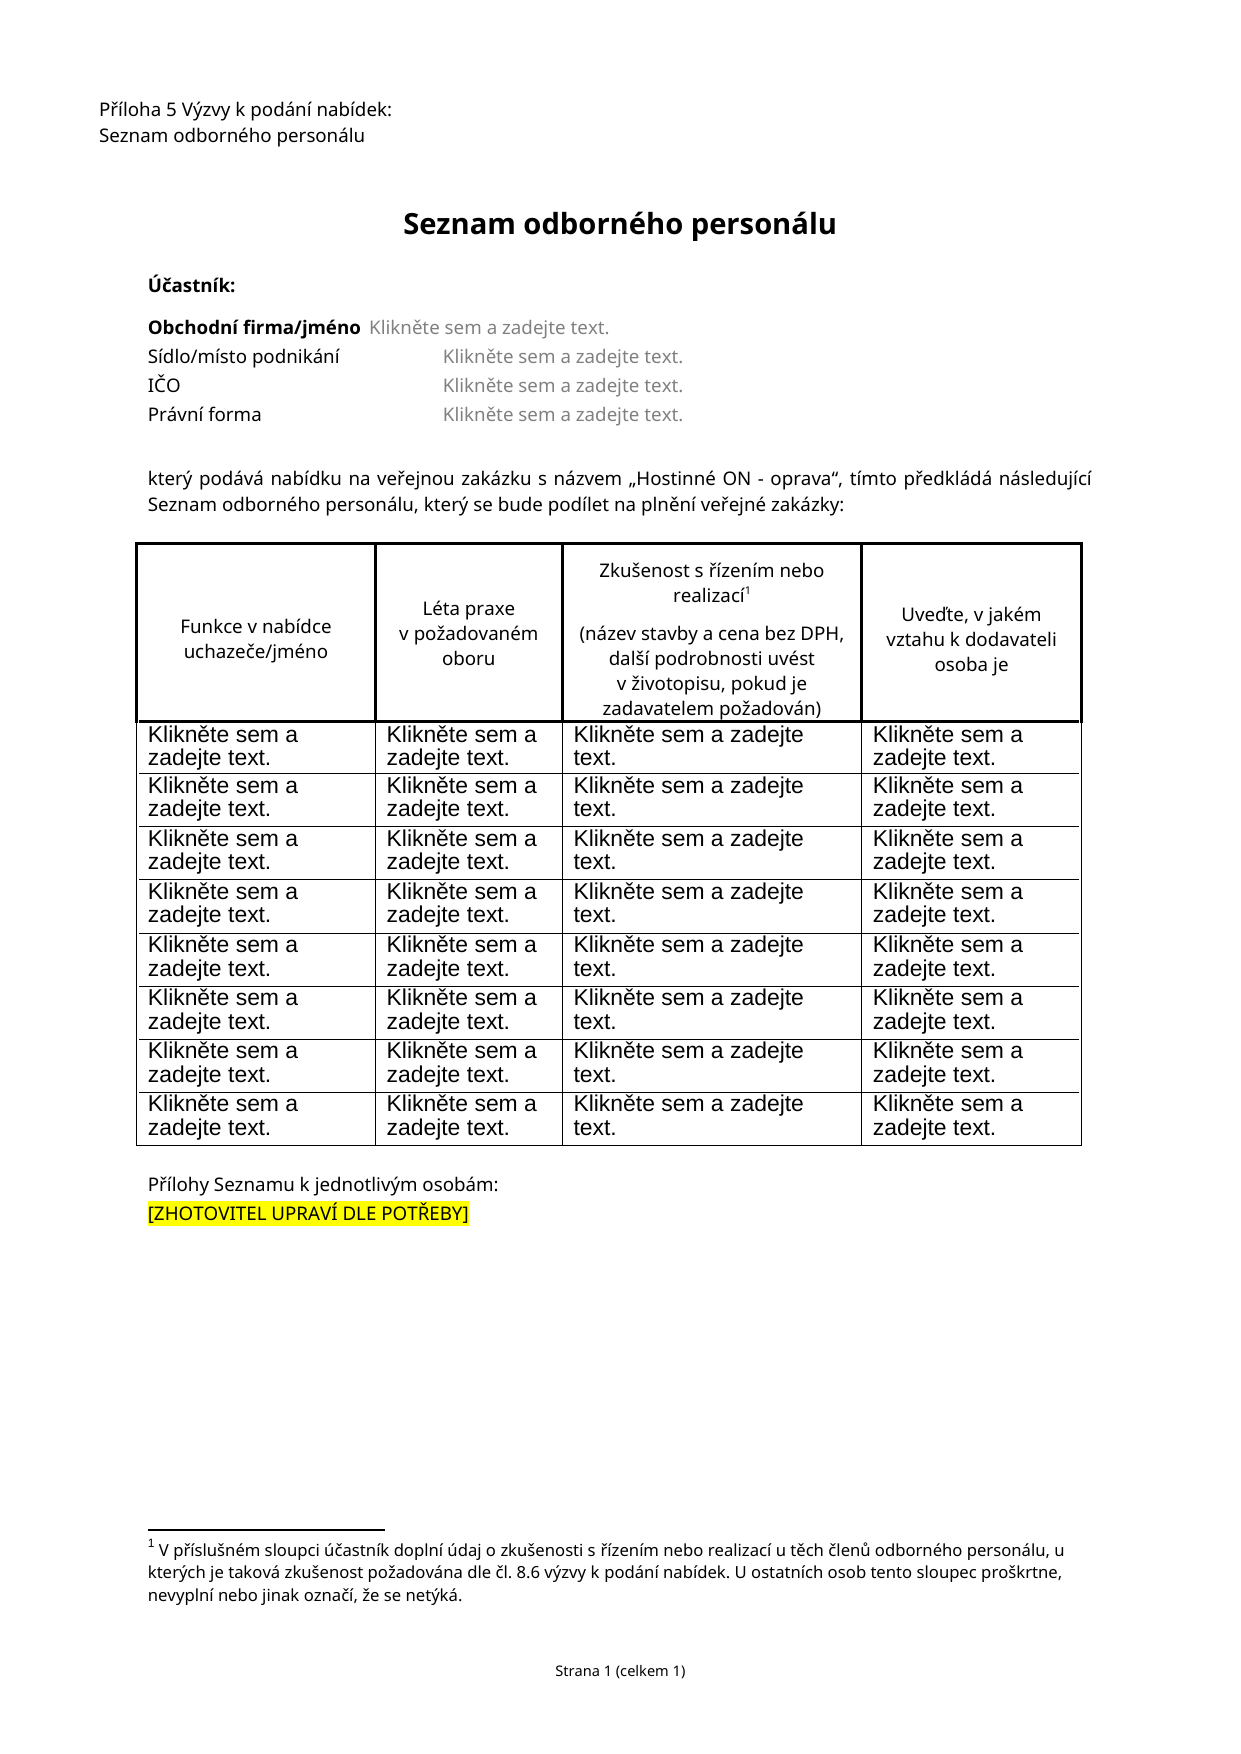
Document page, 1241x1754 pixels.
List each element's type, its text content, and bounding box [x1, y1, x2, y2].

table_header Uveďte, v jakém vztahu k dodavateli osoba je [863, 545, 1080, 720]
title Seznam odborného personálu [148, 203, 1093, 243]
table_header Zkušenost s řízením nebo realizací (název stavby a cena bez DPH, další podrobnosti uvést v životopisu, pokud je zadavatelem požadován) [564, 545, 860, 720]
table_header Léta praxe v požadovaném oboru [377, 545, 561, 720]
text Obchodní firma/jméno [148, 311, 1093, 340]
text Právní forma [148, 398, 1093, 427]
text Účastník: [148, 268, 1093, 299]
table_header Funkce v nabídce uchazeče/jméno [138, 545, 374, 720]
text Přílohy Seznamu k jednotlivým osobám: [148, 1172, 1093, 1197]
text Sídlo/místo podnikání [148, 340, 1093, 369]
text IČO [148, 369, 1093, 398]
text [ZHOTOVITEL UPRAVÍ DLE POTŘEBY] [148, 1197, 1092, 1226]
text který podává nabídku na veřejnou zakázku s názvem „Hostinné ON - oprava“, tímto předkládá následující Seznam odborného personálu, který se bude podílet na plnění veřejné zakázky: [148, 465, 1093, 516]
